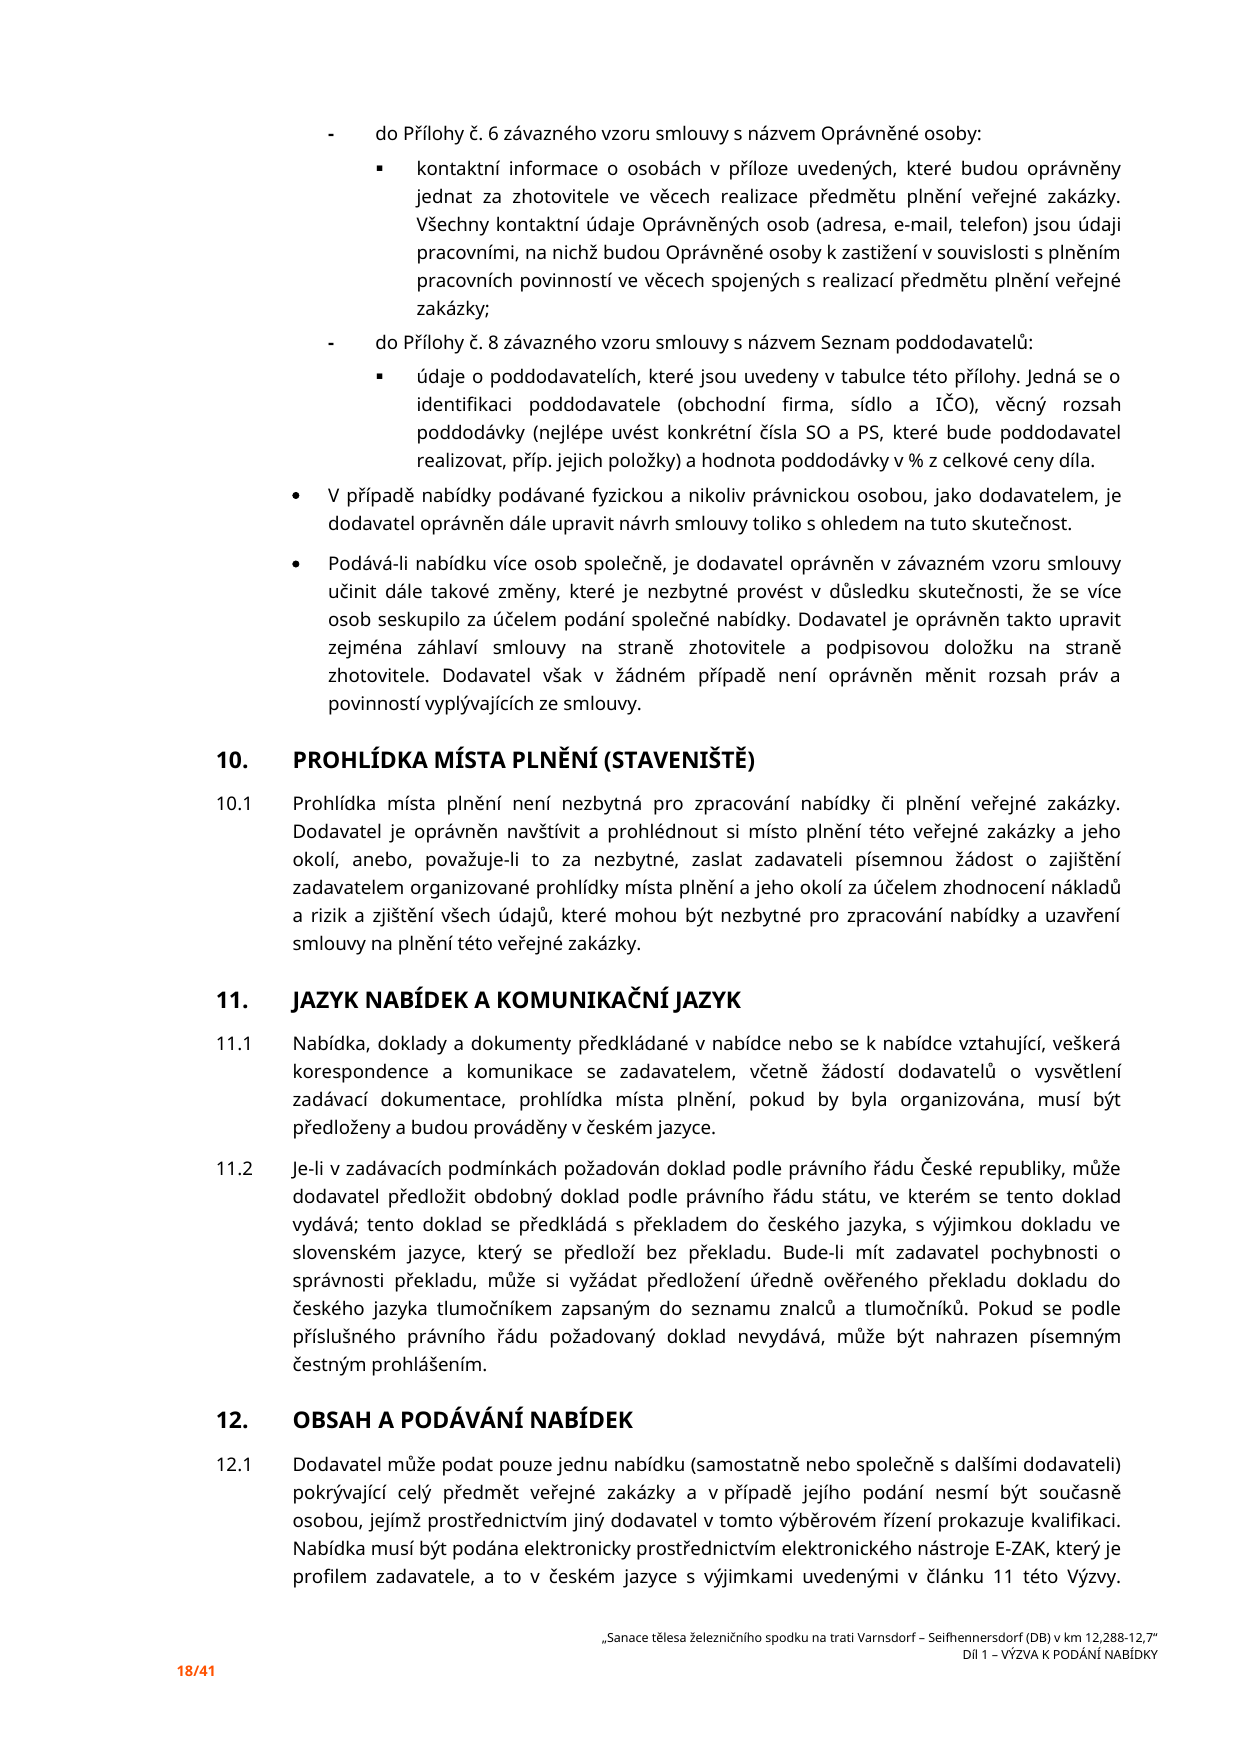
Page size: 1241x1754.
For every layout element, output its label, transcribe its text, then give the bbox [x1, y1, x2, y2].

text kontaktní informace o osobách v příloze uvedených, které budou oprávněny jednat za zhotovitele ve věcech realizace předmětu plnění veřejné zakázky. Všechny kontaktní údaje Oprávněných osob (adresa, e-mail, telefon) jsou údaji pracovními, na nichž budou Oprávněné osoby k zastižení v souvislosti s plněním pracovních povinností ve věcech spojených s realizací předmětu plnění veřejné zakázky; [375, 155, 1122, 321]
text Nabídka, doklady a dokumenty předkládané v nabídce nebo se k nabídce vztahující, veškerá korespondence a komunikace se zadavatelem, včetně žádostí dodavatelů o vysvětlení zadávací dokumentace, prohlídka místa plnění, pokud by byla organizována, musí být předloženy a budou prováděny v českém jazyce. [216, 1030, 1122, 1140]
text do Přílohy č. 8 závazného vzoru smlouvy s názvem Seznam poddodavatelů: [328, 329, 1122, 355]
text do Přílohy č. 6 závazného vzoru smlouvy s názvem Oprávněné osoby: [328, 121, 1122, 146]
text JAZYK NABÍDEK A KOMUNIKAČNÍ JAZYK [216, 983, 1122, 1015]
text Podává-li nabídku více osob společně, je dodavatel oprávněn v závazném vzoru smlouvy učinit dále takové změny, které je nezbytné provést v důsledku skutečnosti, že se více osob seskupilo za účelem podání společné nabídky. Dodavatel je oprávněn takto upravit zejména záhlaví smlouvy na straně zhotovitele a podpisovou doložku na straně zhotovitele. Dodavatel však v žádném případě není oprávněn měnit rozsah práv a povinností vyplývajících ze smlouvy. [292, 550, 1122, 716]
text OBSAH A PODÁVÁNÍ NABÍDEK [216, 1404, 1122, 1435]
text Je-li v zadávacích podmínkách požadován doklad podle právního řádu České republiky, může dodavatel předložit obdobný doklad podle právního řádu státu, ve kterém se tento doklad vydává; tento doklad se předkládá s překladem do českého jazyka, s výjimkou dokladu ve slovenském jazyce, který se předloží bez překladu. Bude-li mít zadavatel pochybnosti o správnosti překladu, může si vyžádat předložení úředně ověřeného překladu dokladu do českého jazyka tlumočníkem zapsaným do seznamu znalců a tlumočníků. Pokud se podle příslušného právního řádu požadovaný doklad nevydává, může být nahrazen písemným čestným prohlášením. [216, 1155, 1122, 1377]
text PROHLÍDKA MÍSTA PLNĚNÍ (STAVENIŠTĚ) [216, 743, 1122, 775]
text údaje o poddodavatelích, které jsou uvedeny v tabulce této přílohy. Jedná se o identifikaci poddodavatele (obchodní firma, sídlo a IČO), věcný rozsah poddodávky (nejlépe uvést konkrétní čísla SO a PS, které bude poddodavatel realizovat, příp. jejich položky) a hodnota poddodávky v % z celkové ceny díla. [375, 363, 1122, 473]
text V případě nabídky podávané fyzickou a nikoliv právnickou osobou, jako dodavatelem, je dodavatel oprávněn dále upravit návrh smlouvy toliko s ohledem na tuto skutečnost. [292, 482, 1122, 535]
text Prohlídka místa plnění není nezbytná pro zpracování nabídky či plnění veřejné zakázky. Dodavatel je oprávněn navštívit a prohlédnout si místo plnění této veřejné zakázky a jeho okolí, anebo, považuje-li to za nezbytné, zaslat zadavateli písemnou žádost o zajištění zadavatelem organizované prohlídky místa plnění a jeho okolí za účelem zhodnocení nákladů a rizik a zjištění všech údajů, které mohou být nezbytné pro zpracování nabídky a uzavření smlouvy na plnění této veřejné zakázky. [216, 790, 1122, 956]
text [216, 1451, 1122, 1589]
